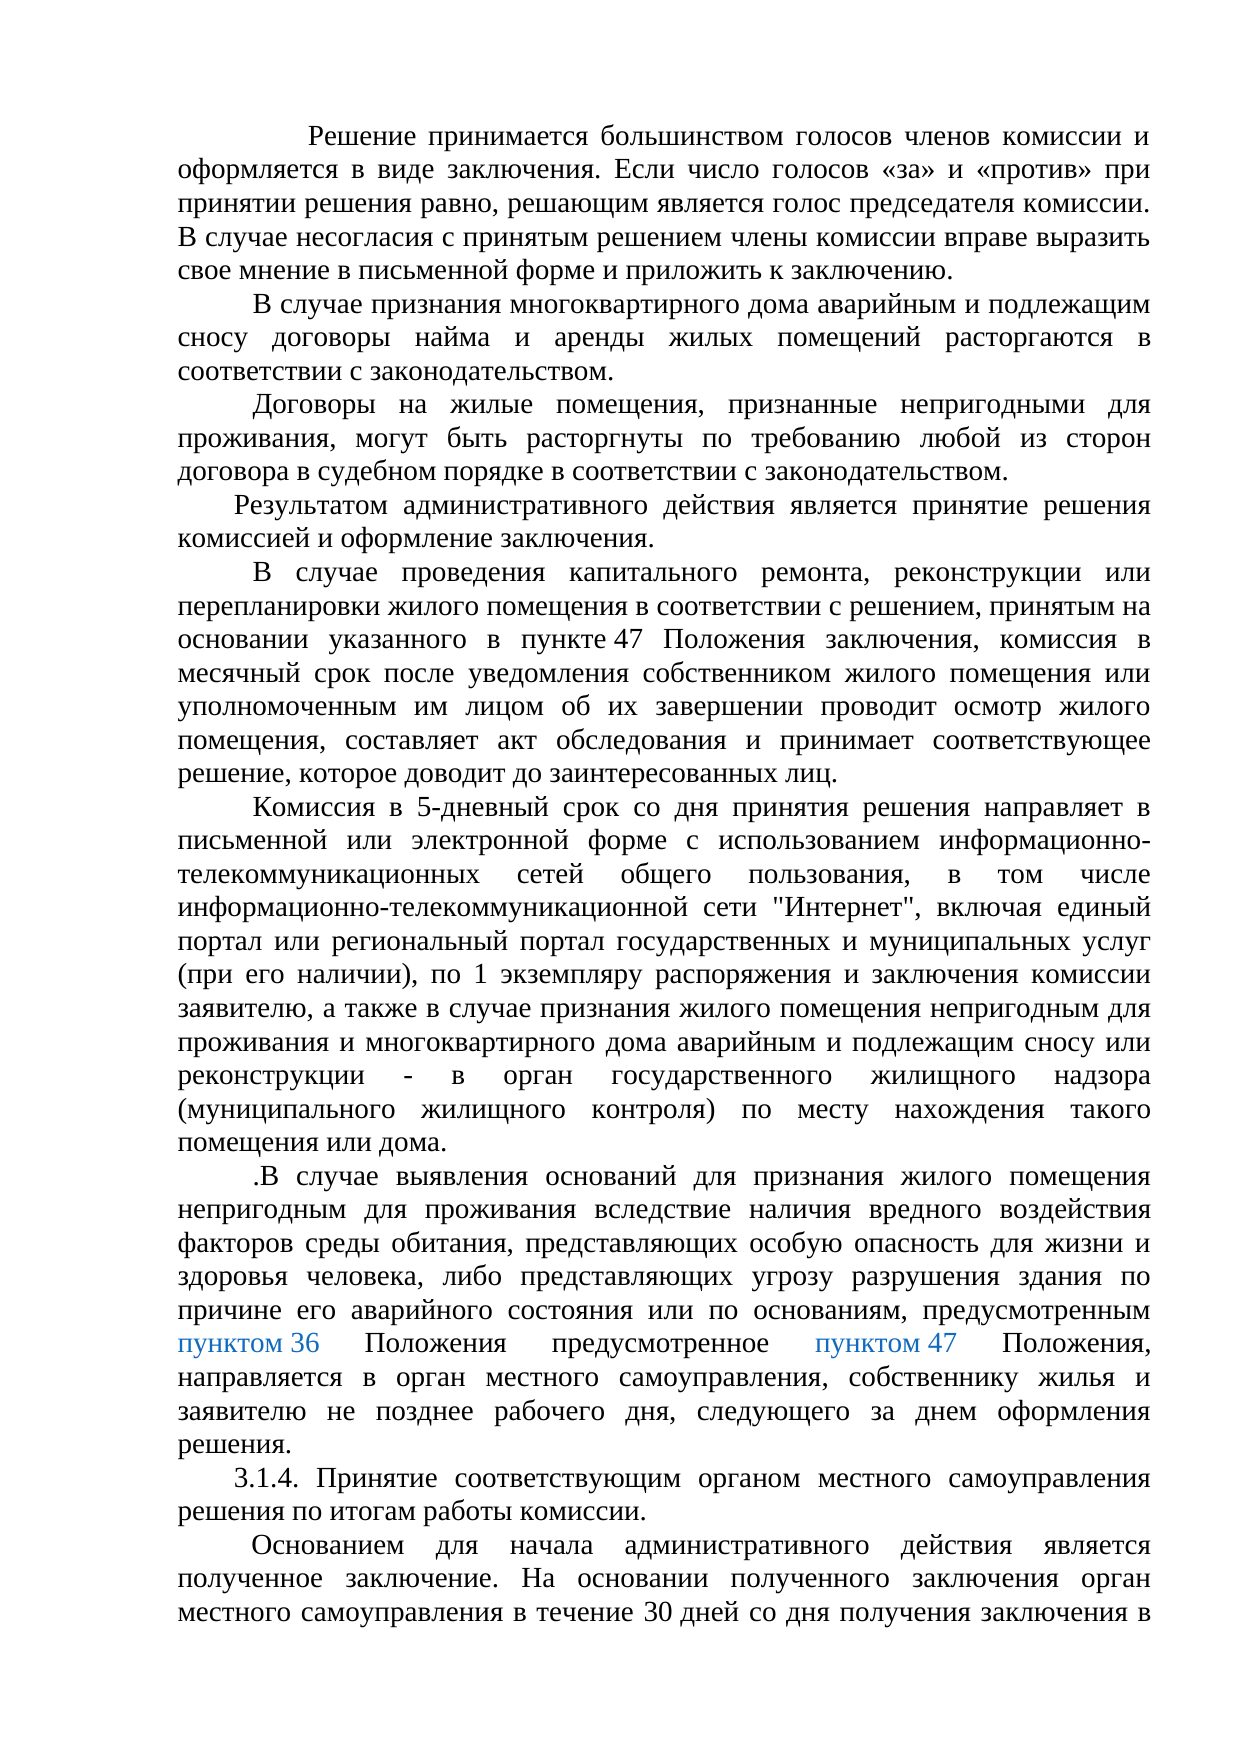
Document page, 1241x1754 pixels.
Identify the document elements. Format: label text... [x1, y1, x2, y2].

text .В случае выявления оснований для признания жилого помещения непригодным для проживания вследствие наличия вредного воздействия факторов среды обитания, представляющих особую опасность для жизни и здоровья человека, либо представляющих угрозу разрушения здания по причине его аварийного состояния или по основаниям, предусмотренным пунктом 36 Положения предусмотренное пунктом 47 Положения, направляется в орган местного самоуправления, собственнику жилья и заявителю не позднее рабочего дня, следующего за днем оформления решения. [177, 1158, 1152, 1460]
text В случае проведения капитального ремонта, реконструкции или перепланировки жилого помещения в соответствии с решением, принятым на основании указанного в пункте 47 Положения заключения, комиссия в месячный срок после уведомления собственником жилого помещения или уполномоченным им лицом об их завершении проводит осмотр жилого помещения, составляет акт обследования и принимает соответствующее решение, которое доводит до заинтересованных лиц. [177, 554, 1152, 789]
text Результатом административного действия является принятие решения комиссией и оформление заключения. [177, 487, 1152, 554]
text В случае признания многоквартирного дома аварийным и подлежащим сносу договоры найма и аренды жилых помещений расторгаются в соответствии с законодательством. [177, 286, 1152, 386]
text Комиссия в 5-дневный срок со дня принятия решения направляет в письменной или электронной форме с использованием информационно-телекоммуникационных сетей общего пользования, в том числе информационно-телекоммуникационной сети "Интернет", включая единый портал или региональный портал государственных и муниципальных услуг (при его наличии), по 1 экземпляру распоряжения и заключения комиссии заявителю, а также в случае признания жилого помещения непригодным для проживания и многоквартирного дома аварийным и подлежащим сносу или реконструкции - в орган государственного жилищного надзора (муниципального жилищного контроля) по месту нахождения такого помещения или дома. [177, 789, 1152, 1158]
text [177, 1527, 1152, 1627]
text 3.1.4. Принятие соответствующим органом местного самоуправления решения по итогам работы комиссии. [177, 1460, 1152, 1527]
text Договоры на жилые помещения, признанные непригодными для проживания, могут быть расторгнуты по требованию любой из сторон договора в судебном порядке в соответствии с законодательством. [177, 386, 1152, 487]
text Решение принимается большинством голосов членов комиссии и оформляется в виде заключения. Если число голосов «за» и «против» при принятии решения равно, решающим является голос председателя комиссии. В случае несогласия с принятым решением члены комиссии вправе выразить свое мнение в письменной форме и приложить к заключению. [177, 118, 1152, 286]
